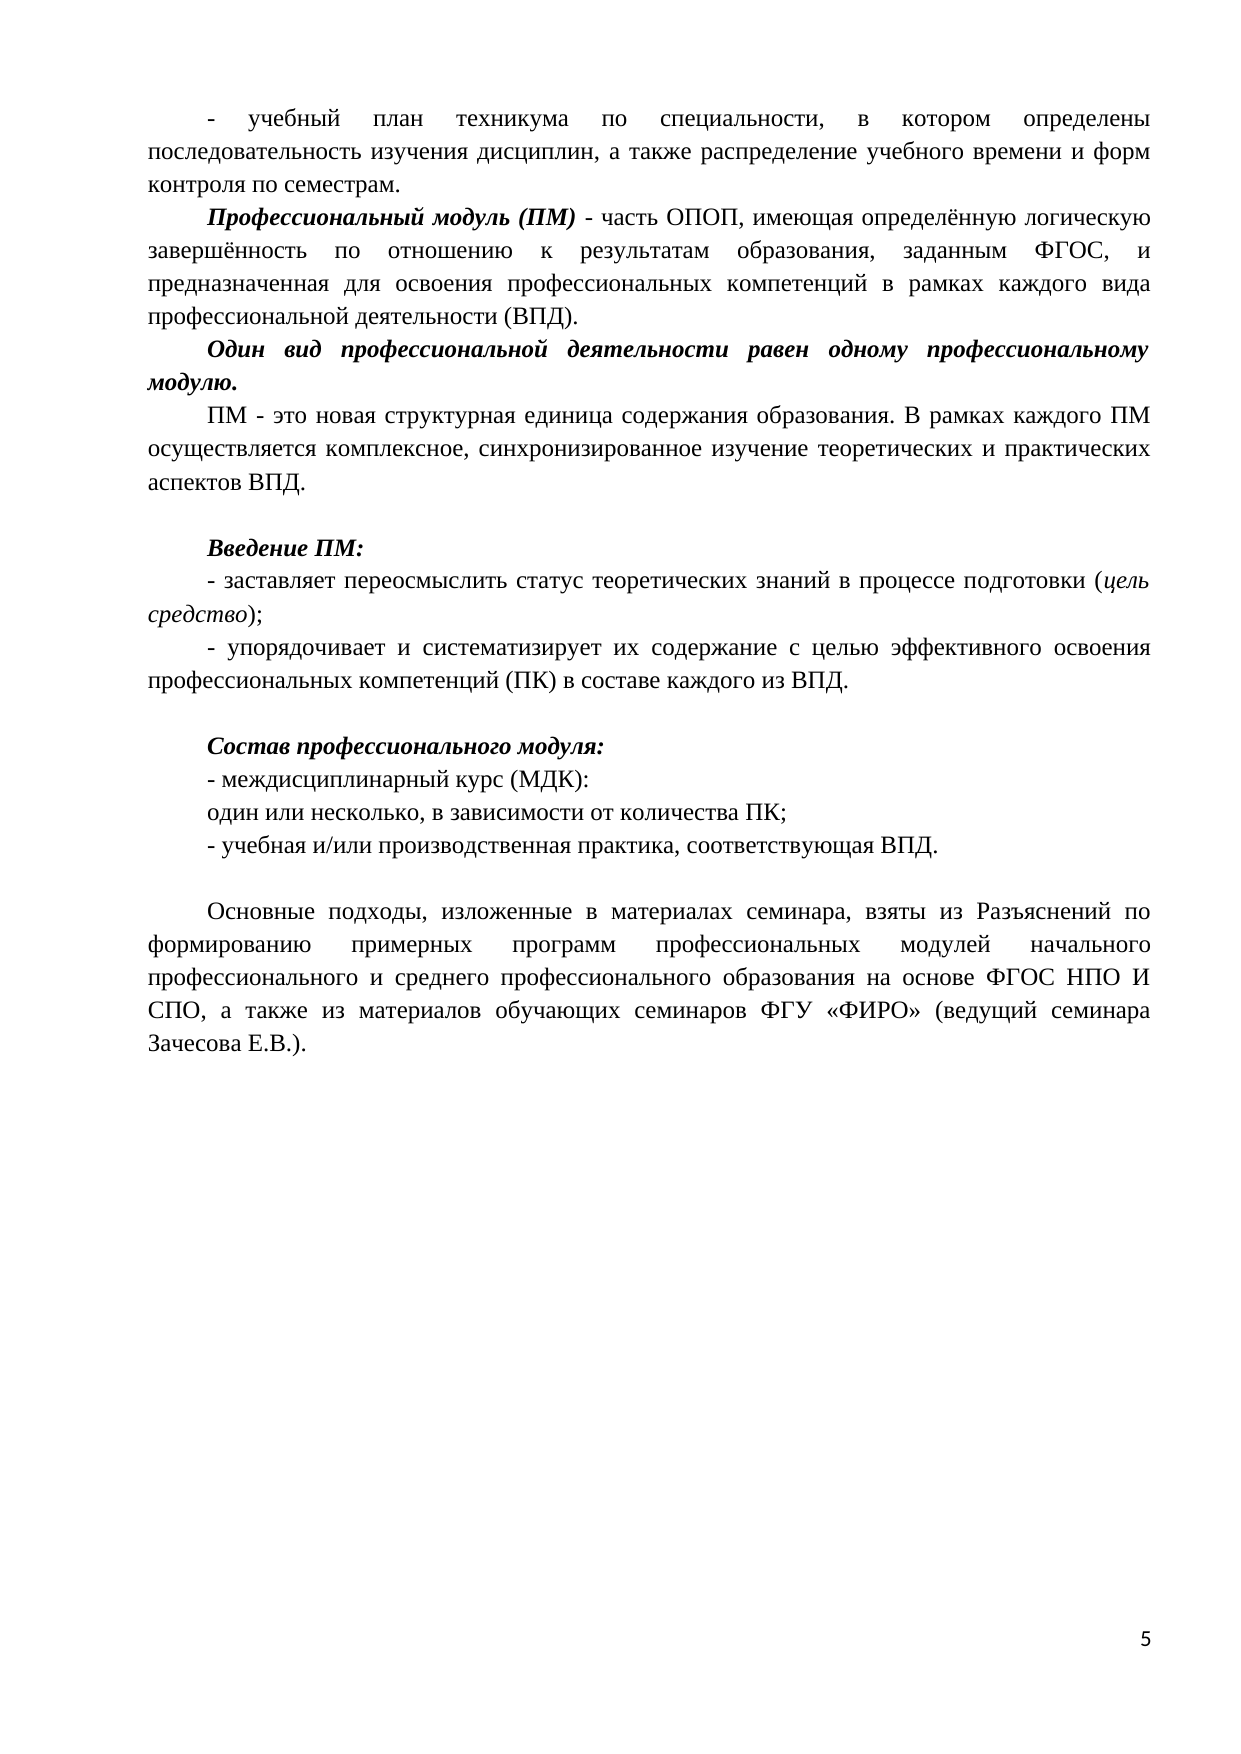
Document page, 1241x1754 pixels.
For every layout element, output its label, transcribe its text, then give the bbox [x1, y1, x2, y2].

text Основные подходы, изложенные в материалах семинара, взяты из Разъяснений по формированию примерных программ профессиональных модулей начального профессионального и среднего профессионального образования на основе ФГОС НПО И СПО, а также из материалов обучающих семинаров ФГУ «ФИРО» (ведущий семинара Зачесова Е.В.). [148, 896, 1152, 1057]
text один или несколько, в зависимости от количества ПК; [148, 797, 1152, 826]
text - заставляет переосмыслить статус теоретических знаний в процессе подготовки (цель средство); [148, 566, 1152, 627]
text ПМ - это новая структурная единица содержания образования. В рамках каждого ПМ осуществляется комплексное, синхронизированное изучение теоретических и практических аспектов ВПД. [148, 401, 1152, 495]
text Введение ПМ: [148, 533, 1152, 561]
text - учебная и/или производственная практика, соответствующая ВПД. [148, 830, 1152, 858]
text Один вид профессиональной деятельности равен одному профессиональному модулю. [148, 334, 1152, 396]
text Состав профессионального модуля: [148, 731, 1152, 759]
text Профессиональный модуль (ПМ) - часть ОПОП, имеющая определённую логическую завершённость по отношению к результатам образования, заданным ФГОС, и предназначенная для освоения профессиональных компетенций в рамках каждого вида профессиональной деятельности (ВПД). [148, 202, 1152, 330]
text - учебный план техникума по специальности, в котором определены последовательность изучения дисциплин, а также распределение учебного времени и форм контроля по семестрам. [148, 103, 1152, 198]
text - упорядочивает и систематизирует их содержание с целью эффективного освоения профессиональных компетенций (ПК) в составе каждого из ВПД. [148, 632, 1152, 693]
text - междисциплинарный курс (МДК): [148, 764, 1152, 792]
